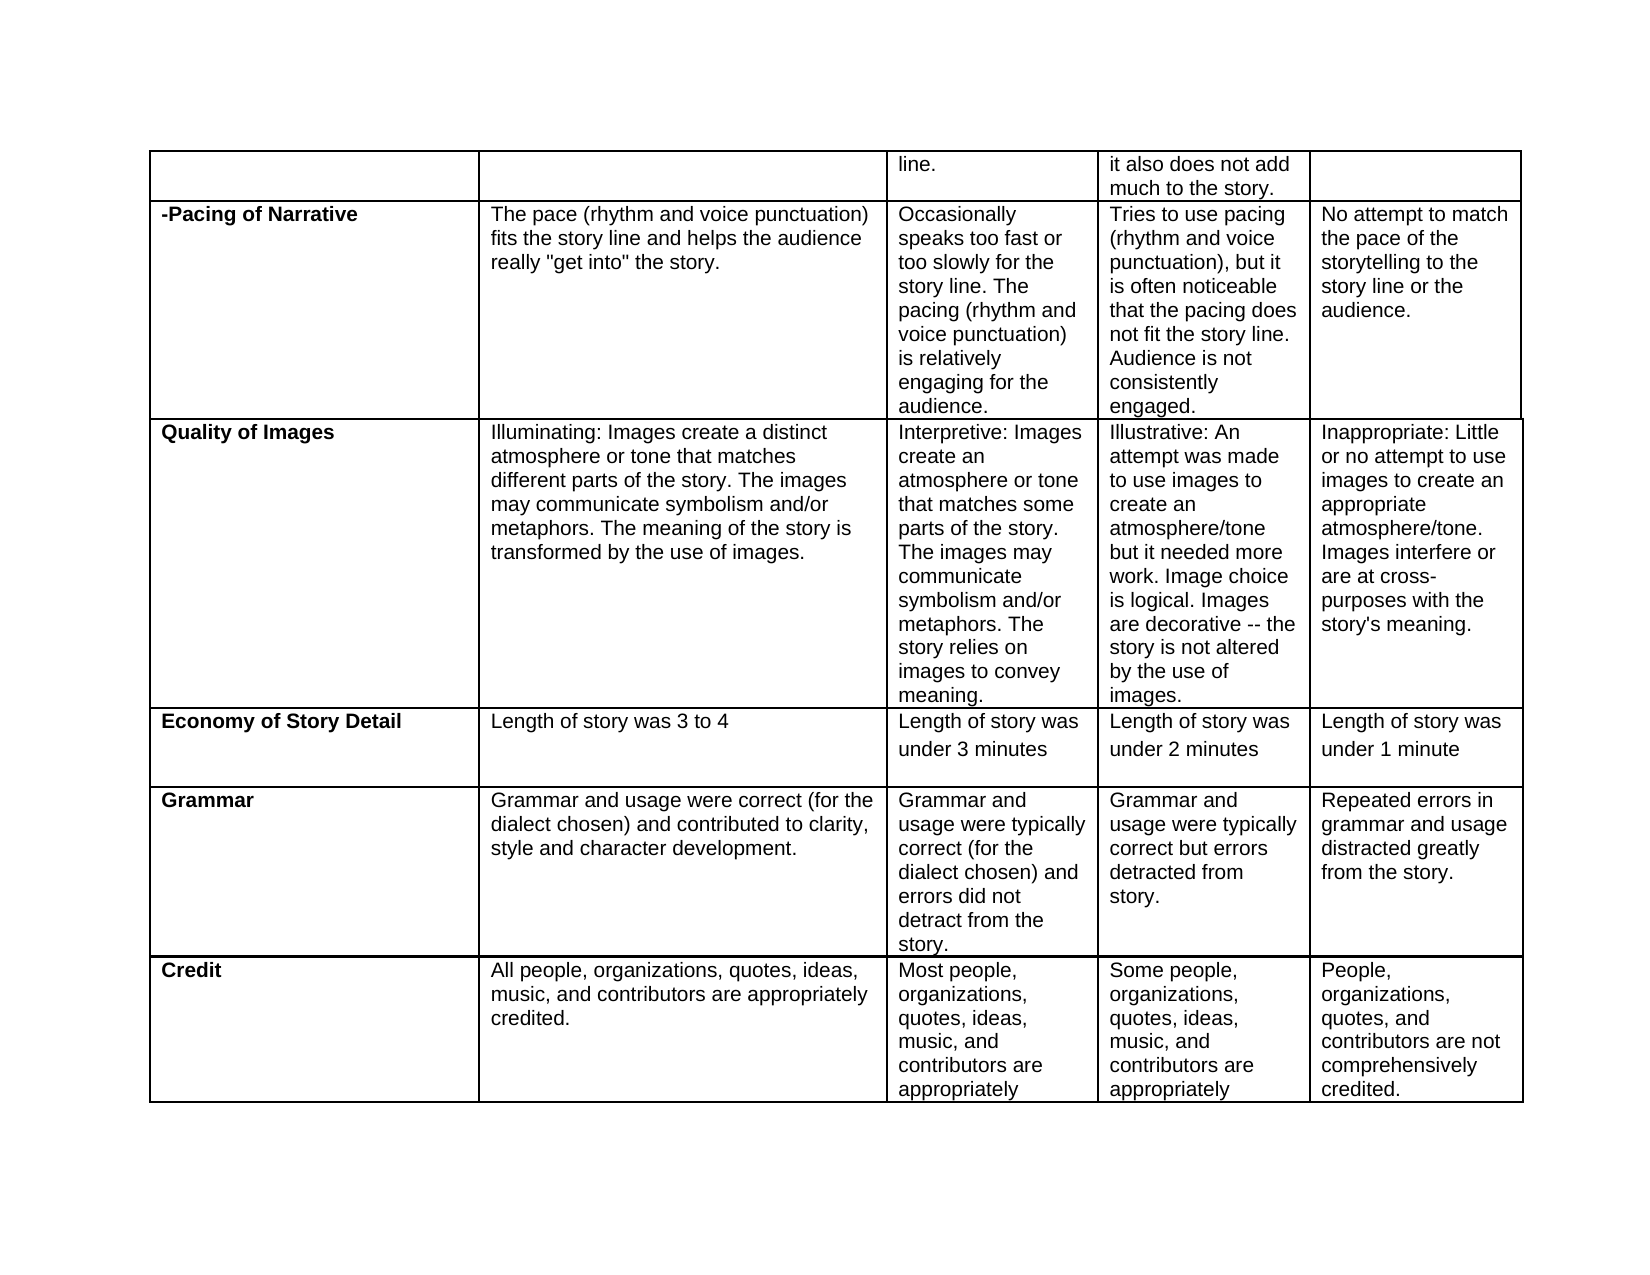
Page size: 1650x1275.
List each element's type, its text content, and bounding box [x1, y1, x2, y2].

table_cell No attempt to match the pace of the storytelling to the story line or the audience. [1311, 202, 1520, 418]
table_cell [151, 152, 478, 200]
table_cell Grammar [151, 788, 478, 955]
table_cell Length of story was 3 to 4 [480, 709, 886, 786]
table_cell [1099, 152, 1309, 200]
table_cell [1311, 152, 1520, 200]
table_cell Length of story was under 2 minutes [1099, 709, 1309, 786]
table_cell The pace (rhythm and voice punctuation) fits the story line and helps the audience really "get into" the story. [480, 202, 886, 418]
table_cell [1311, 958, 1522, 1101]
table_cell Repeated errors in grammar and usage distracted greatly from the story. [1311, 788, 1522, 955]
table_cell -Pacing of Narrative [151, 202, 478, 418]
table_cell Quality of Images [151, 420, 478, 707]
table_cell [480, 958, 886, 1101]
table_cell Inappropriate: Little or no attempt to use images to create an appropriate atmosphere/tone. Images interfere or are at cross-purposes with the story's meaning. [1311, 420, 1522, 707]
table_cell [888, 958, 1097, 1101]
table_cell Interpretive: Images create an atmosphere or tone that matches some parts of the story. The images may communicate symbolism and/or metaphors. The story relies on images to convey meaning. [888, 420, 1097, 707]
table_cell Grammar and usage were typically correct but errors detracted from story. [1099, 788, 1309, 955]
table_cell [1099, 958, 1309, 1101]
table_cell Economy of Story Detail [151, 709, 478, 786]
table_cell Length of story was under 1 minute [1311, 709, 1522, 786]
table_cell Illustrative: An attempt was made to use images to create an atmosphere/tone but it needed more work. Image choice is logical. Images are decorative -- the story is not altered by the use of images. [1099, 420, 1309, 707]
table_cell Illuminating: Images create a distinct atmosphere or tone that matches different parts of the story. The images may communicate symbolism and/or metaphors. The meaning of the story is transformed by the use of images. [480, 420, 886, 707]
table_cell Tries to use pacing (rhythm and voice punctuation), but it is often noticeable that the pacing does not fit the story line. Audience is not consistently engaged. [1099, 202, 1309, 418]
table_cell Occasionally speaks too fast or too slowly for the story line. The pacing (rhythm and voice punctuation) is relatively engaging for the audience. [888, 202, 1097, 418]
table_cell Grammar and usage were typically correct (for the dialect chosen) and errors did not detract from the story. [888, 788, 1097, 955]
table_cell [480, 152, 886, 200]
table_cell Credit [151, 958, 478, 1101]
table_cell Grammar and usage were correct (for the dialect chosen) and contributed to clarity, style and character development. [480, 788, 886, 955]
table_cell Length of story was under 3 minutes [888, 709, 1097, 786]
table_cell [888, 152, 1097, 200]
